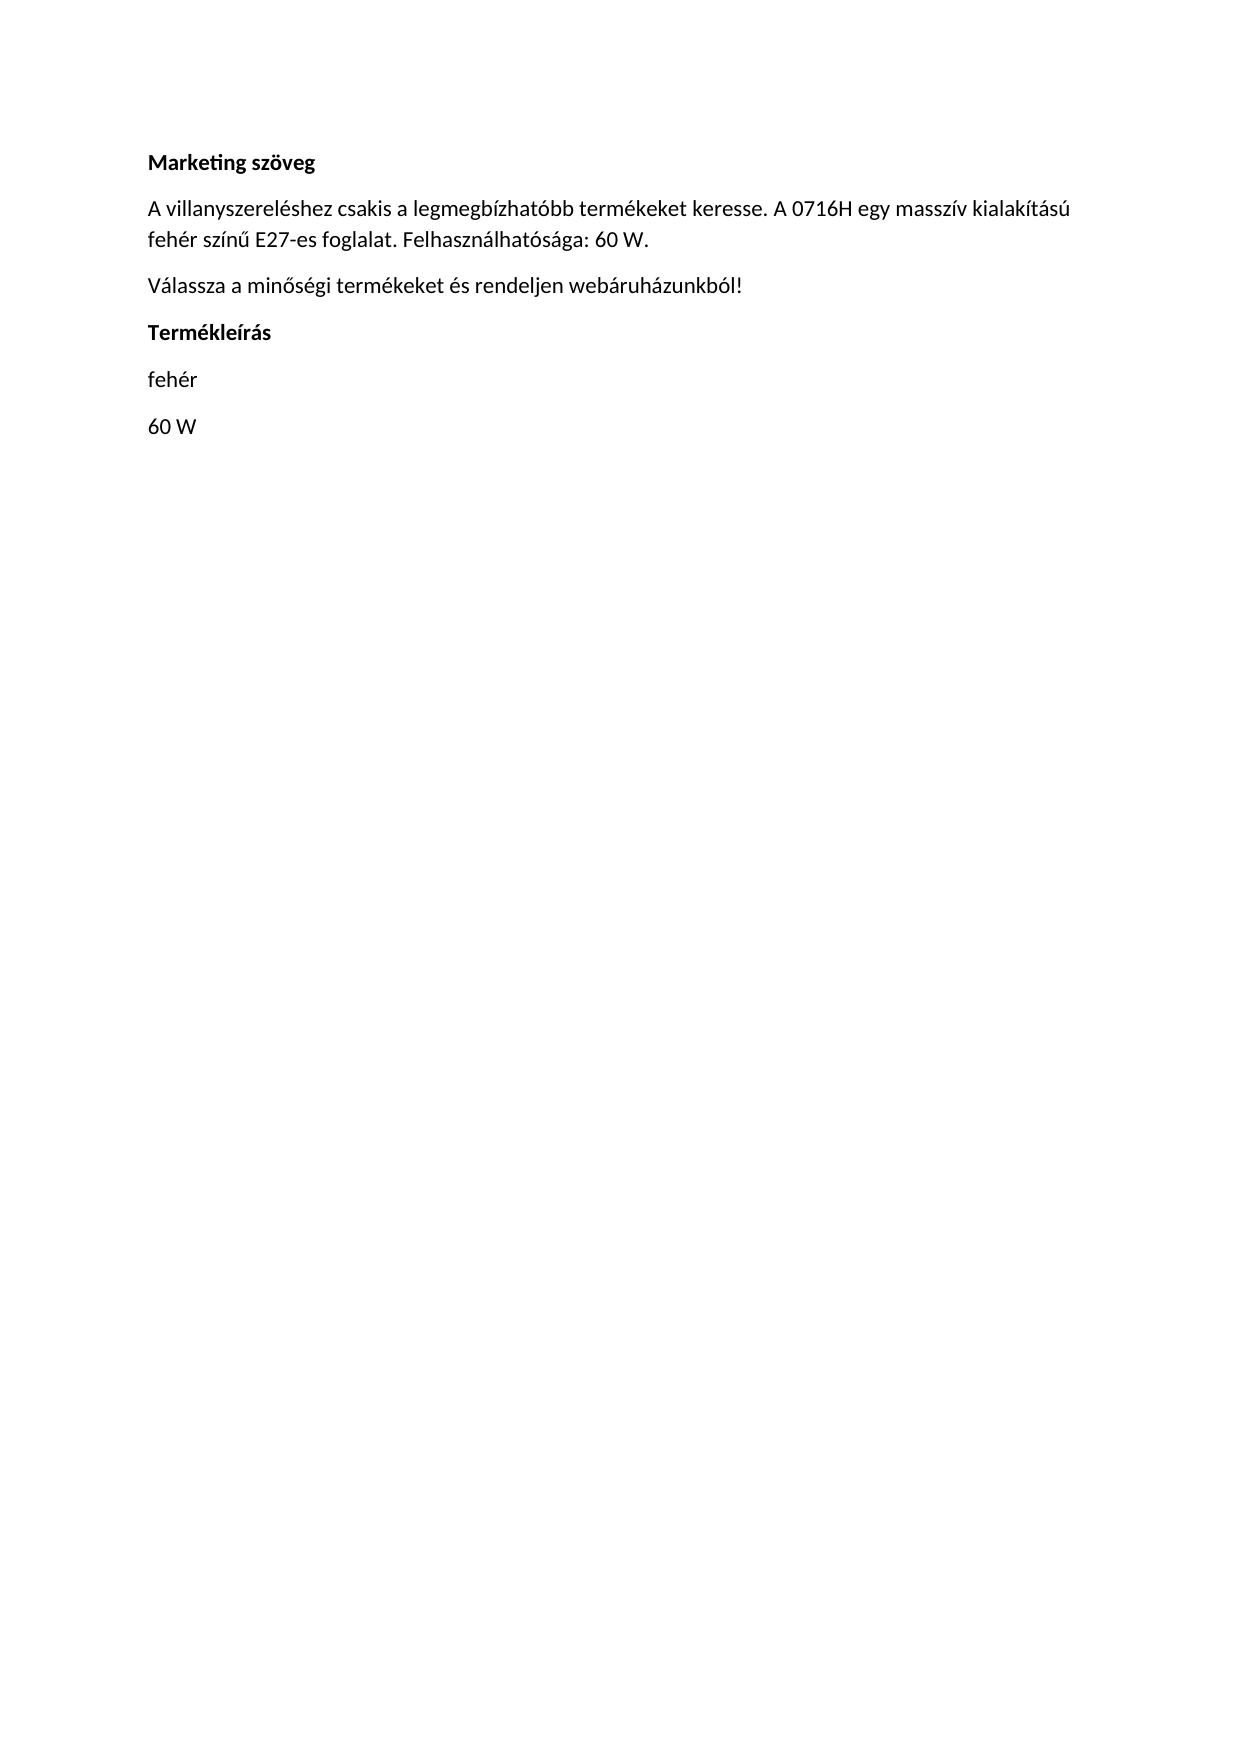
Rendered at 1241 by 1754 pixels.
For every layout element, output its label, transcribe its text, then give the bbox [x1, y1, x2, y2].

text 60 W [148, 412, 1093, 440]
text Marketing szöveg [148, 148, 1093, 176]
text Válassza a minőségi termékeket és rendeljen webáruházunkból! [148, 272, 1093, 299]
text Termékleírás [148, 318, 1093, 346]
text A villanyszereléshez csakis a legmegbízhatóbb termékeket keresse. A 0716H egy masszív kialakítású fehér színű E27-es foglalat. Felhasználhatósága: 60 W. [148, 194, 1093, 253]
text fehér [148, 365, 1093, 393]
